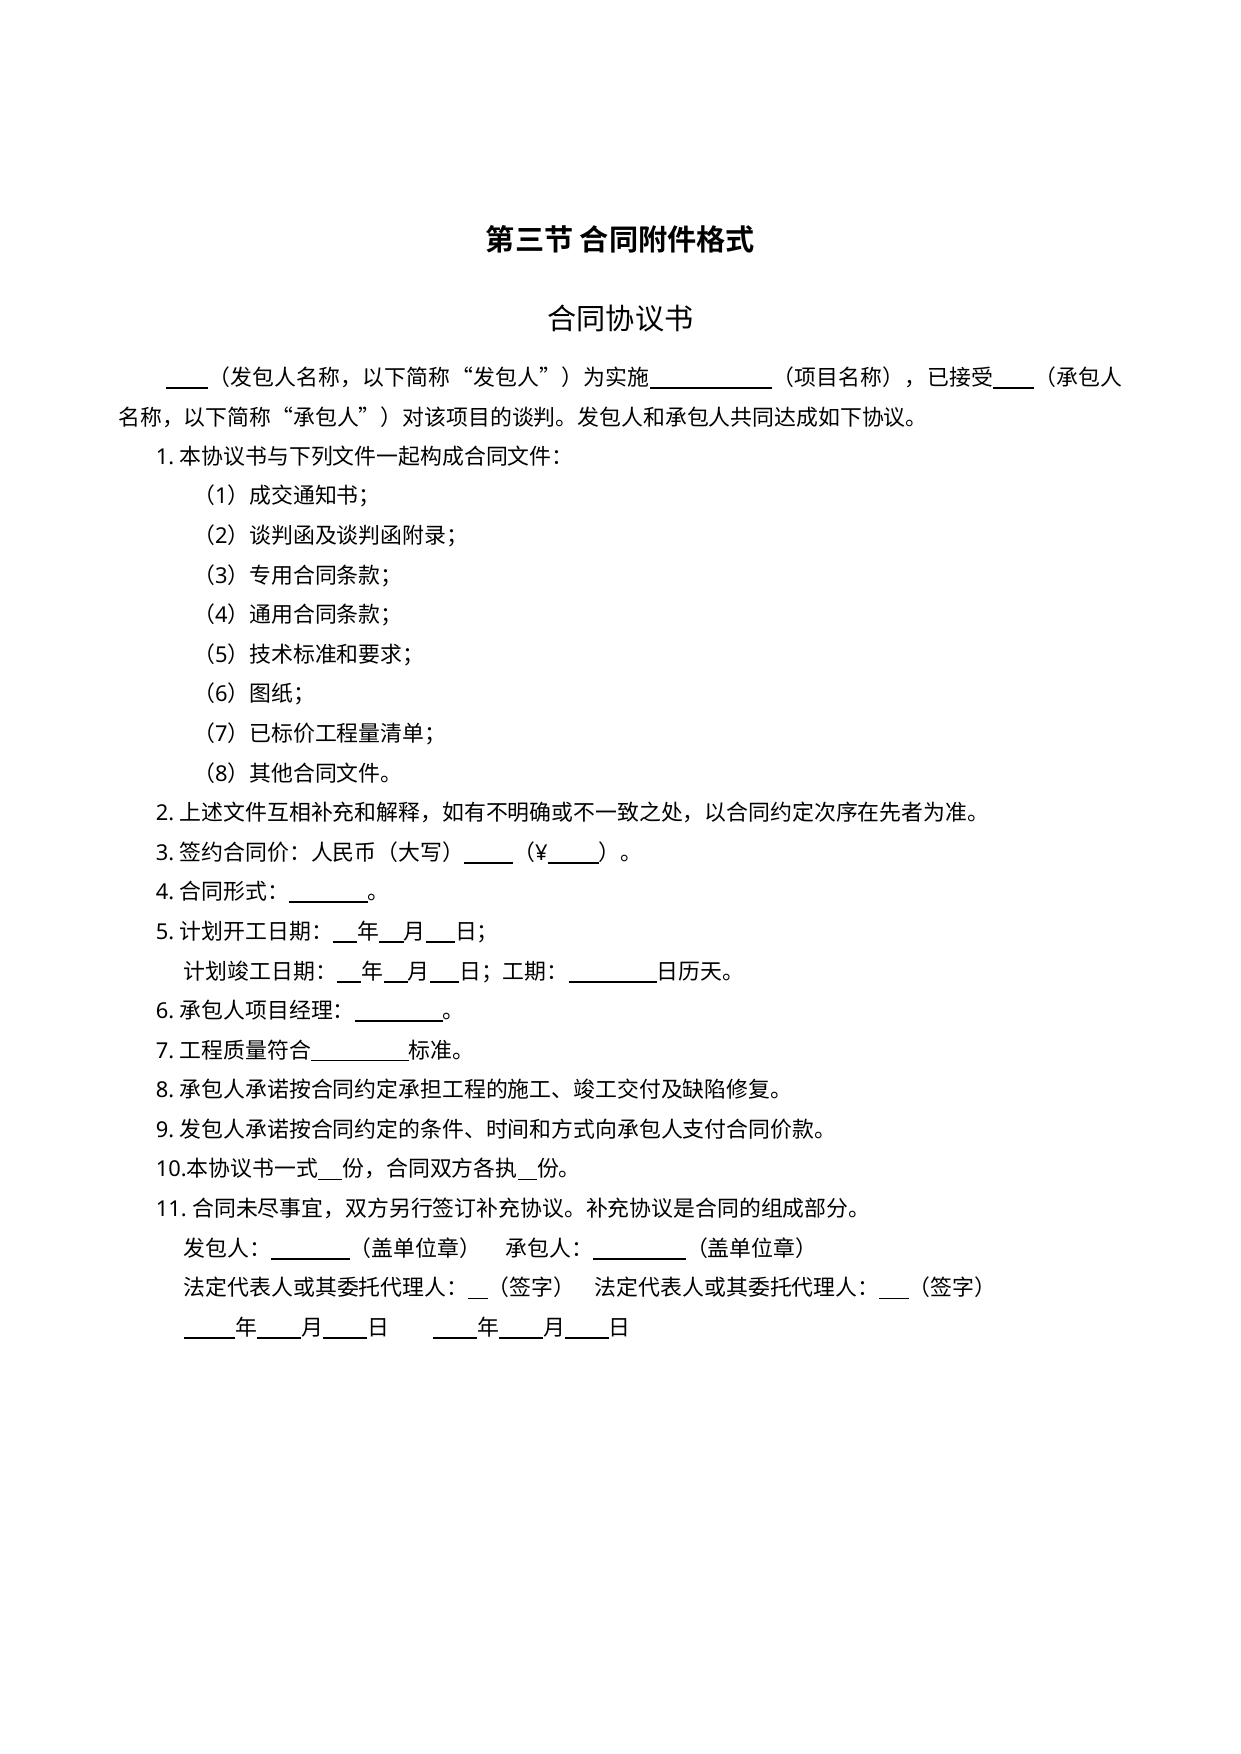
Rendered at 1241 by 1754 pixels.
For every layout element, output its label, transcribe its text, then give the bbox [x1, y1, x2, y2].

text 第三节 合同附件格式 [118, 198, 1122, 277]
text （1）成交通知书； [118, 475, 1122, 514]
text 6. 承包人项目经理： 。 [118, 989, 1122, 1029]
text （6）图纸； [118, 673, 1122, 712]
text （3）专用合同条款； [118, 554, 1122, 593]
text 法定代表人或其委托代理人： （签字） 法定代表人或其委托代理人： （签字） [118, 1266, 1122, 1306]
text 11. 合同未尽事宜，双方另行签订补充协议。补充协议是合同的组成部分。 [118, 1187, 1122, 1227]
text 发包人： （盖单位章） 承包人： （盖单位章） [118, 1227, 1122, 1266]
text 计划竣工日期： 年 月 日；工期： 日历天。 [118, 950, 1122, 989]
text 年 月 日 年 月 日 [118, 1306, 1122, 1346]
text 合同协议书 [118, 277, 1122, 356]
text 2. 上述文件互相补充和解释，如有不明确或不一致之处，以合同约定次序在先者为准。 [118, 791, 1122, 831]
text 7. 工程质量符合 标准。 [118, 1029, 1122, 1068]
text 3. 签约合同价：人民币（大写） （¥ ）。 [118, 831, 1122, 871]
text 9. 发包人承诺按合同约定的条件、时间和方式向承包人支付合同价款。 [118, 1108, 1122, 1148]
text （4）通用合同条款； [118, 593, 1122, 633]
text 8. 承包人承诺按合同约定承担工程的施工、竣工交付及缺陷修复。 [118, 1068, 1122, 1108]
text （7）已标价工程量清单； [118, 712, 1122, 752]
text 5. 计划开工日期： 年 月 日； [118, 910, 1122, 950]
text 1. 本协议书与下列文件一起构成合同文件： [118, 435, 1122, 475]
text （5）技术标准和要求； [118, 633, 1122, 673]
text （2）谈判函及谈判函附录； [118, 514, 1122, 554]
text （8）其他合同文件。 [118, 752, 1122, 791]
text （发包人名称，以下简称“发包人”）为实施 （项目名称），已接受 （承包人名称，以下简称“承包人”）对该项目的谈判。发包人和承包人共同达成如下协议。 [118, 356, 1122, 435]
text 4. 合同形式： 。 [118, 871, 1122, 910]
text 10.本协议书一式 份，合同双方各执 份。 [118, 1148, 1122, 1187]
